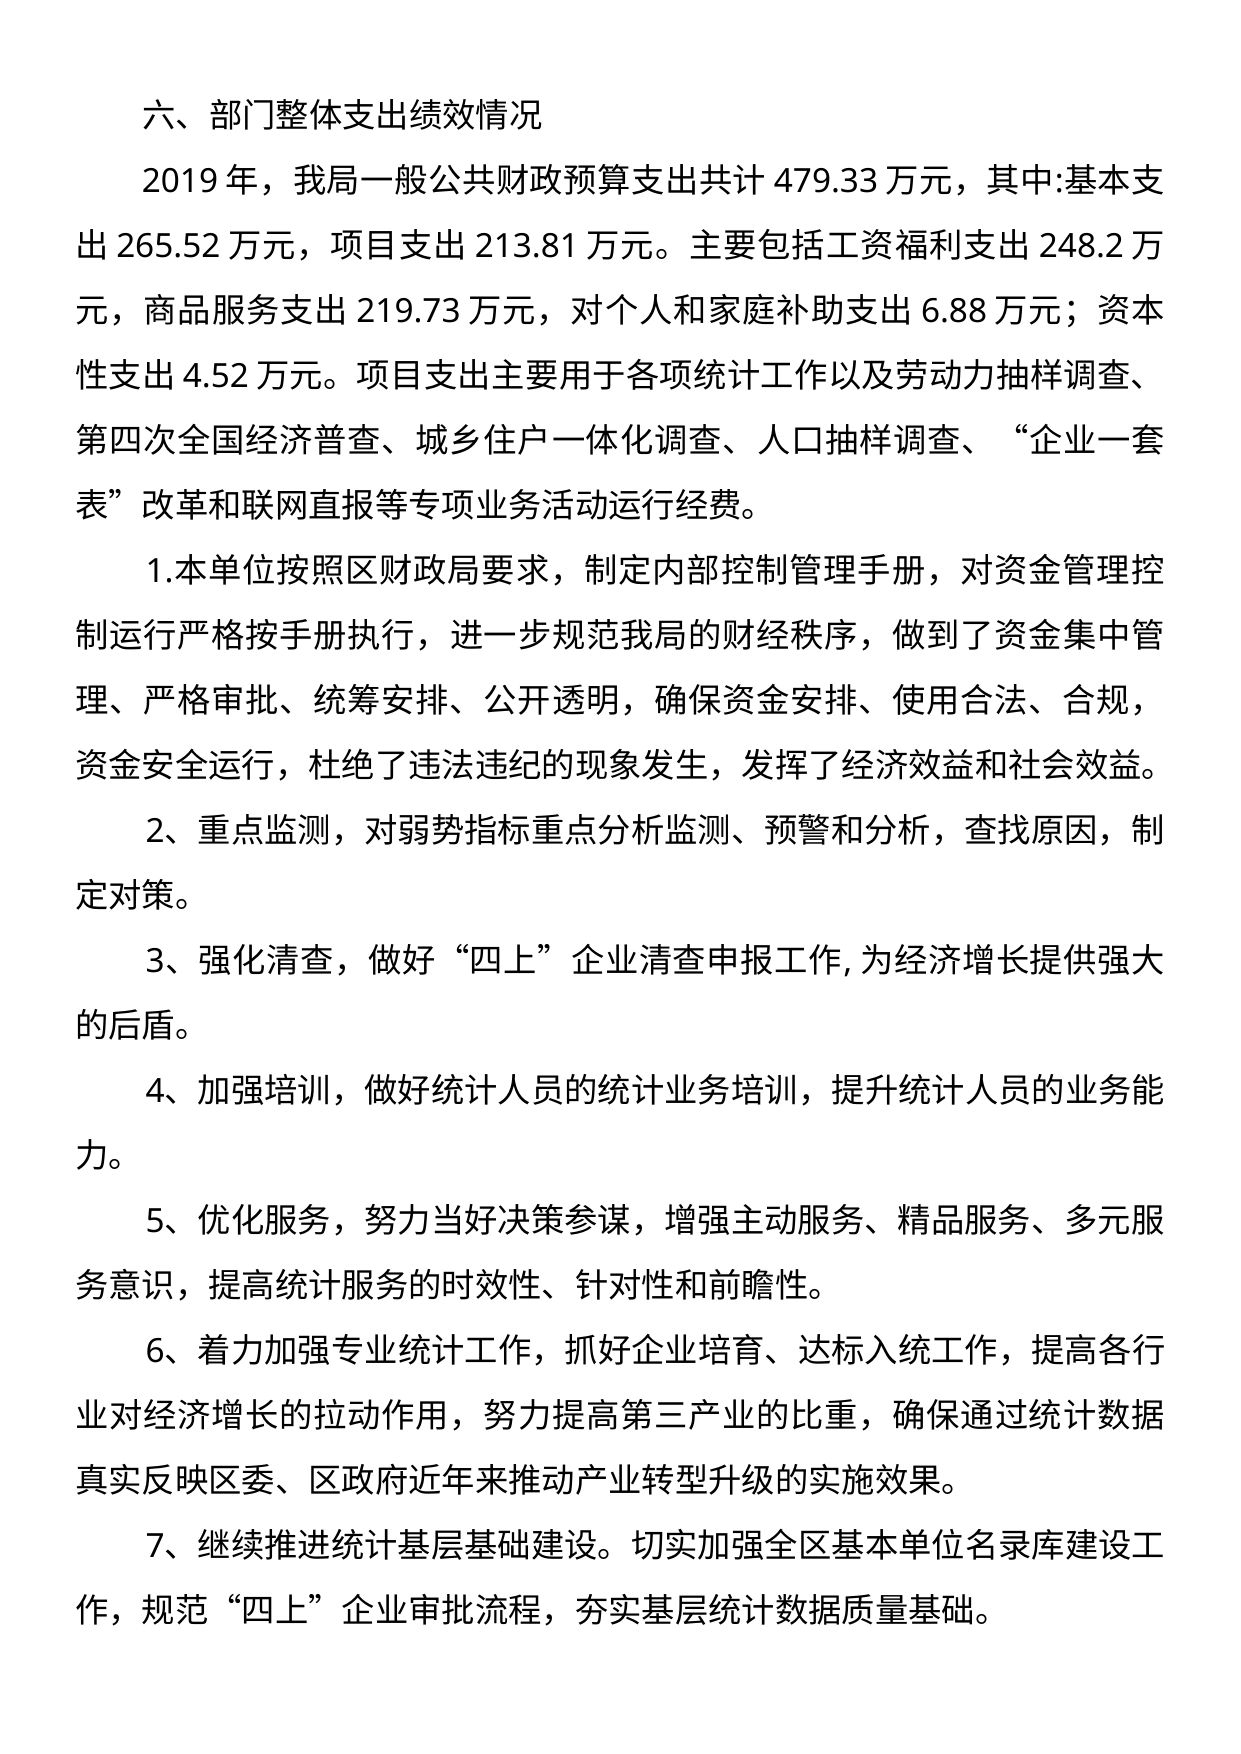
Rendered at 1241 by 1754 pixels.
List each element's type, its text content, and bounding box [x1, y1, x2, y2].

text 6、着力加强专业统计工作，抓好企业培育、达标入统工作，提高各行业对经济增长的拉动作用，努力提高第三产业的比重，确保通过统计数据真实反映区委、区政府近年来推动产业转型升级的实施效果。 [75, 1316, 1165, 1511]
text 4、加强培训，做好统计人员的统计业务培训，提升统计人员的业务能力。 [75, 1056, 1165, 1186]
list 2019年，我局一般公共财政预算支出共计479.33万元，其中:基本支出265.52万元，项目支出213.81万元。主要包括工资福利支出248.2万元，商品服务支出219.73万元，对个人和家庭补助支出6.88万元；资本性支出4.52万元。项目支出主要用于各项统计工作以及劳动力抽样调查、第四次全国经济普查、城乡住户一体化调查、人口抽样调查、“企业一套表”改革和联网直报等专项业务活动运行经费。 [75, 146, 1165, 536]
text 六、部门整体支出绩效情况 [75, 81, 1165, 146]
text 3、强化清查，做好“四上”企业清查申报工作, 为经济增长提供强大的后盾。 [75, 926, 1165, 1056]
text 1.本单位按照区财政局要求，制定内部控制管理手册，对资金管理控制运行严格按手册执行，进一步规范我局的财经秩序，做到了资金集中管理、严格审批、统筹安排、公开透明，确保资金安排、使用合法、合规，资金安全运行，杜绝了违法违纪的现象发生，发挥了经济效益和社会效益。 [75, 536, 1165, 796]
text 7、继续推进统计基层基础建设。切实加强全区基本单位名录库建设工作，规范“四上”企业审批流程，夯实基层统计数据质量基础。 [75, 1511, 1165, 1641]
text 2、重点监测，对弱势指标重点分析监测、预警和分析，查找原因，制定对策。 [75, 796, 1165, 926]
text 5、优化服务，努力当好决策参谋，增强主动服务、精品服务、多元服务意识，提高统计服务的时效性、针对性和前瞻性。 [75, 1186, 1165, 1316]
